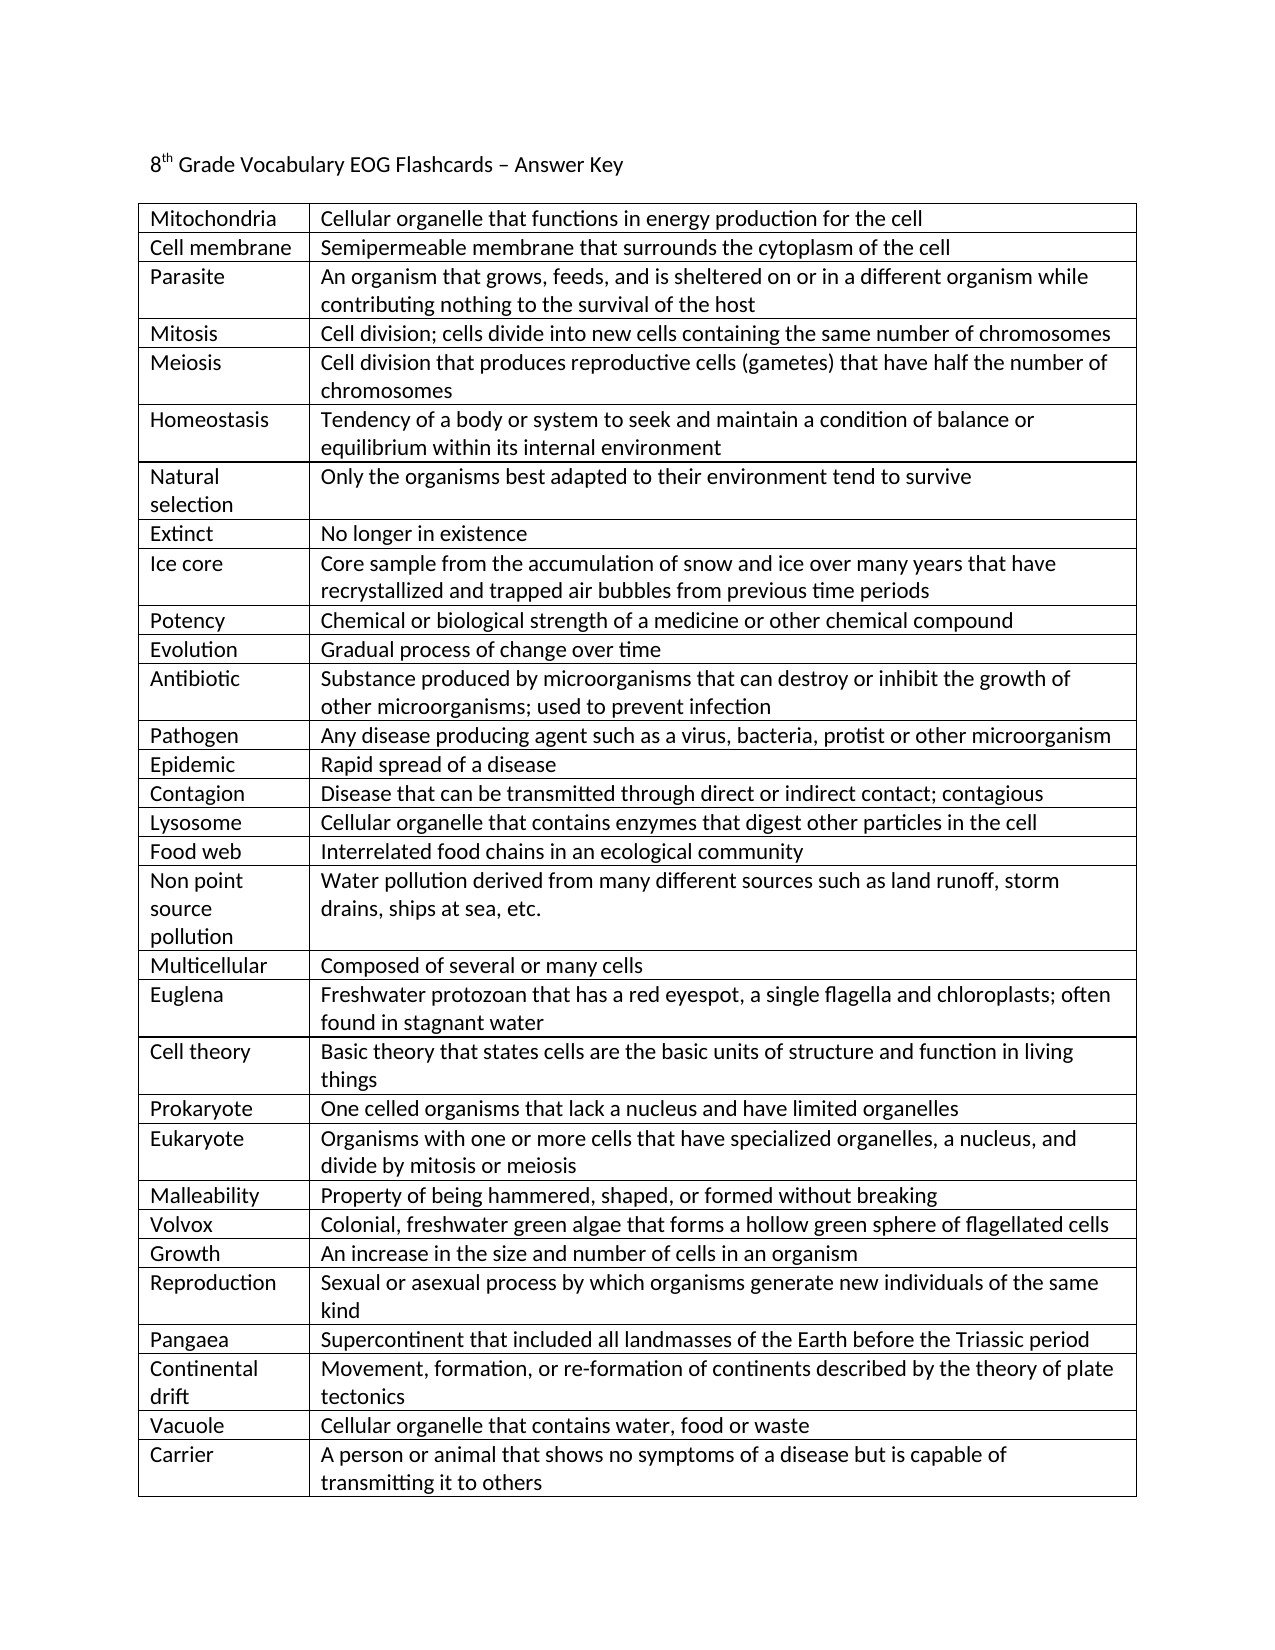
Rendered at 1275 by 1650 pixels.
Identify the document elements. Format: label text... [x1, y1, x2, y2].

table_cell Lysosome [139, 808, 309, 836]
table_cell Only the organisms best adapted to their environment tend to survive [310, 463, 1136, 518]
table_cell Eukaryote [139, 1124, 309, 1180]
table_cell Pangaea [139, 1325, 309, 1353]
table_cell Disease that can be transmitted through direct or indirect contact; contagious [310, 779, 1136, 807]
table_cell No longer in existence [310, 520, 1136, 548]
table_cell Meiosis [139, 348, 309, 404]
table_cell Cell theory [139, 1038, 309, 1093]
table_cell Movement, formation, or re-formation of continents described by the theory of plate tectonics [310, 1354, 1136, 1410]
table_cell Water pollution derived from many different sources such as land runoff, storm drains, ships at sea, etc. [310, 866, 1136, 950]
table_header Mitochondria [139, 204, 309, 232]
table_cell Rapid spread of a disease [310, 750, 1136, 778]
table_cell An organism that grows, feeds, and is sheltered on or in a different organism while contributing nothing to the survival of the host [310, 262, 1136, 318]
table_cell Growth [139, 1239, 309, 1267]
table_cell Cell division that produces reproductive cells (gametes) that have half the number of chromosomes [310, 348, 1136, 404]
table_cell Cellular organelle that contains water, food or waste [310, 1411, 1136, 1439]
table_cell Basic theory that states cells are the basic units of structure and function in living things [310, 1038, 1136, 1093]
table_cell Organisms with one or more cells that have specialized organelles, a nucleus, and divide by mitosis or meiosis [310, 1124, 1136, 1180]
table_cell Parasite [139, 262, 309, 318]
table_cell Contagion [139, 779, 309, 807]
table_cell Malleability [139, 1181, 309, 1209]
table_cell Homeostasis [139, 405, 309, 461]
table_cell Ice core [139, 549, 309, 605]
table_cell Cellular organelle that contains enzymes that digest other particles in the cell [310, 808, 1136, 836]
table_cell A person or animal that shows no symptoms of a disease but is capable of transmitting it to others [310, 1440, 1136, 1496]
table_cell Cell membrane [139, 233, 309, 261]
table_cell Extinct [139, 520, 309, 548]
table_cell Volvox [139, 1210, 309, 1238]
table_cell Chemical or biological strength of a medicine or other chemical compound [310, 606, 1136, 634]
table_cell Reproduction [139, 1268, 309, 1324]
text 8th Grade Vocabulary EOG Flashcards – Answer Key [150, 150, 1125, 178]
table_cell Natural selection [139, 463, 309, 518]
table_cell Food web [139, 837, 309, 865]
table_cell Continental drift [139, 1354, 309, 1410]
table_header Cellular organelle that functions in energy production for the cell [310, 204, 1136, 232]
table_cell One celled organisms that lack a nucleus and have limited organelles [310, 1095, 1136, 1123]
table_cell An increase in the size and number of cells in an organism [310, 1239, 1136, 1267]
table_cell Interrelated food chains in an ecological community [310, 837, 1136, 865]
table_cell Cell division; cells divide into new cells containing the same number of chromosomes [310, 319, 1136, 347]
table_cell Substance produced by microorganisms that can destroy or inhibit the growth of other microorganisms; used to prevent infection [310, 664, 1136, 720]
table_cell Prokaryote [139, 1095, 309, 1123]
table_cell Antibiotic [139, 664, 309, 720]
table_cell Any disease producing agent such as a virus, bacteria, protist or other microorganism [310, 721, 1136, 749]
table_cell Freshwater protozoan that has a red eyespot, a single flagella and chloroplasts; often found in stagnant water [310, 980, 1136, 1036]
table_cell Evolution [139, 635, 309, 663]
table_cell Property of being hammered, shaped, or formed without breaking [310, 1181, 1136, 1209]
table_cell Semipermeable membrane that surrounds the cytoplasm of the cell [310, 233, 1136, 261]
table_cell Sexual or asexual process by which organisms generate new individuals of the same kind [310, 1268, 1136, 1324]
table_cell Supercontinent that included all landmasses of the Earth before the Triassic period [310, 1325, 1136, 1353]
table_cell Non point source pollution [139, 866, 309, 950]
table_cell Epidemic [139, 750, 309, 778]
table_cell Pathogen [139, 721, 309, 749]
table_cell Vacuole [139, 1411, 309, 1439]
table_cell Potency [139, 606, 309, 634]
table_cell Gradual process of change over time [310, 635, 1136, 663]
table_cell Mitosis [139, 319, 309, 347]
table_cell Carrier [139, 1440, 309, 1496]
table_cell Multicellular [139, 951, 309, 979]
table_cell Colonial, freshwater green algae that forms a hollow green sphere of flagellated cells [310, 1210, 1136, 1238]
table_cell Euglena [139, 980, 309, 1036]
table_cell Composed of several or many cells [310, 951, 1136, 979]
table_cell Core sample from the accumulation of snow and ice over many years that have recrystallized and trapped air bubbles from previous time periods [310, 549, 1136, 605]
table_cell Tendency of a body or system to seek and maintain a condition of balance or equilibrium within its internal environment [310, 405, 1136, 461]
